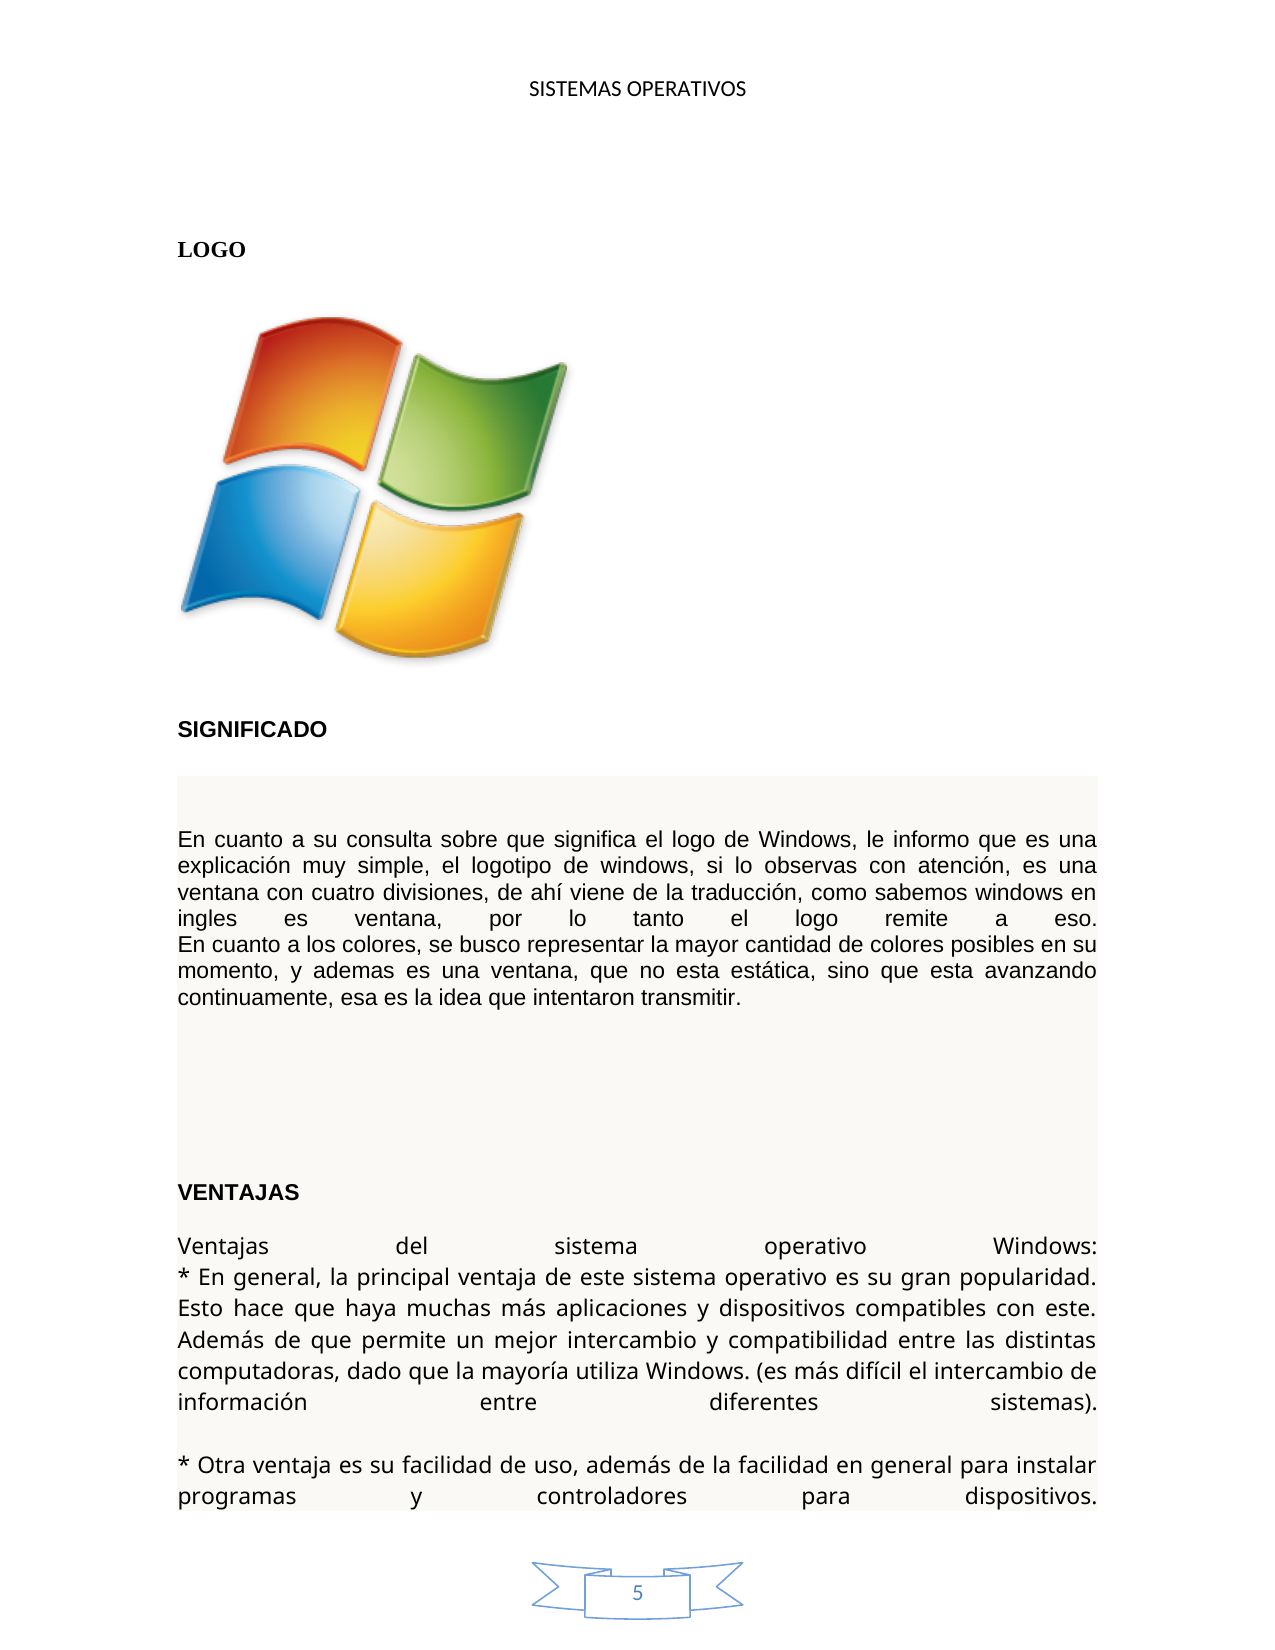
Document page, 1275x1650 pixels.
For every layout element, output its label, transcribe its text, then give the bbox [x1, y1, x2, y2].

picture [177, 291, 578, 692]
text LOGO [177, 236, 1098, 263]
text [177, 1178, 1098, 1511]
text SIGNIFICADO [177, 716, 1098, 743]
text En cuanto a su consulta sobre que significa el logo de Windows, le informo que es una explicación muy simple, el logotipo de windows, si lo observas con atención, es una ventana con cuatro divisiones, de ahí viene de la traducción, como sabemos windows en ingles es ventana, por lo tanto el logo remite a eso. En cuanto a los colores, se busco representar la mayor cantidad de colores posibles en su momento, y ademas es una ventana, que no esta estática, sino que esta avanzando continuamente, esa es la idea que intentaron transmitir. [177, 776, 1098, 1010]
